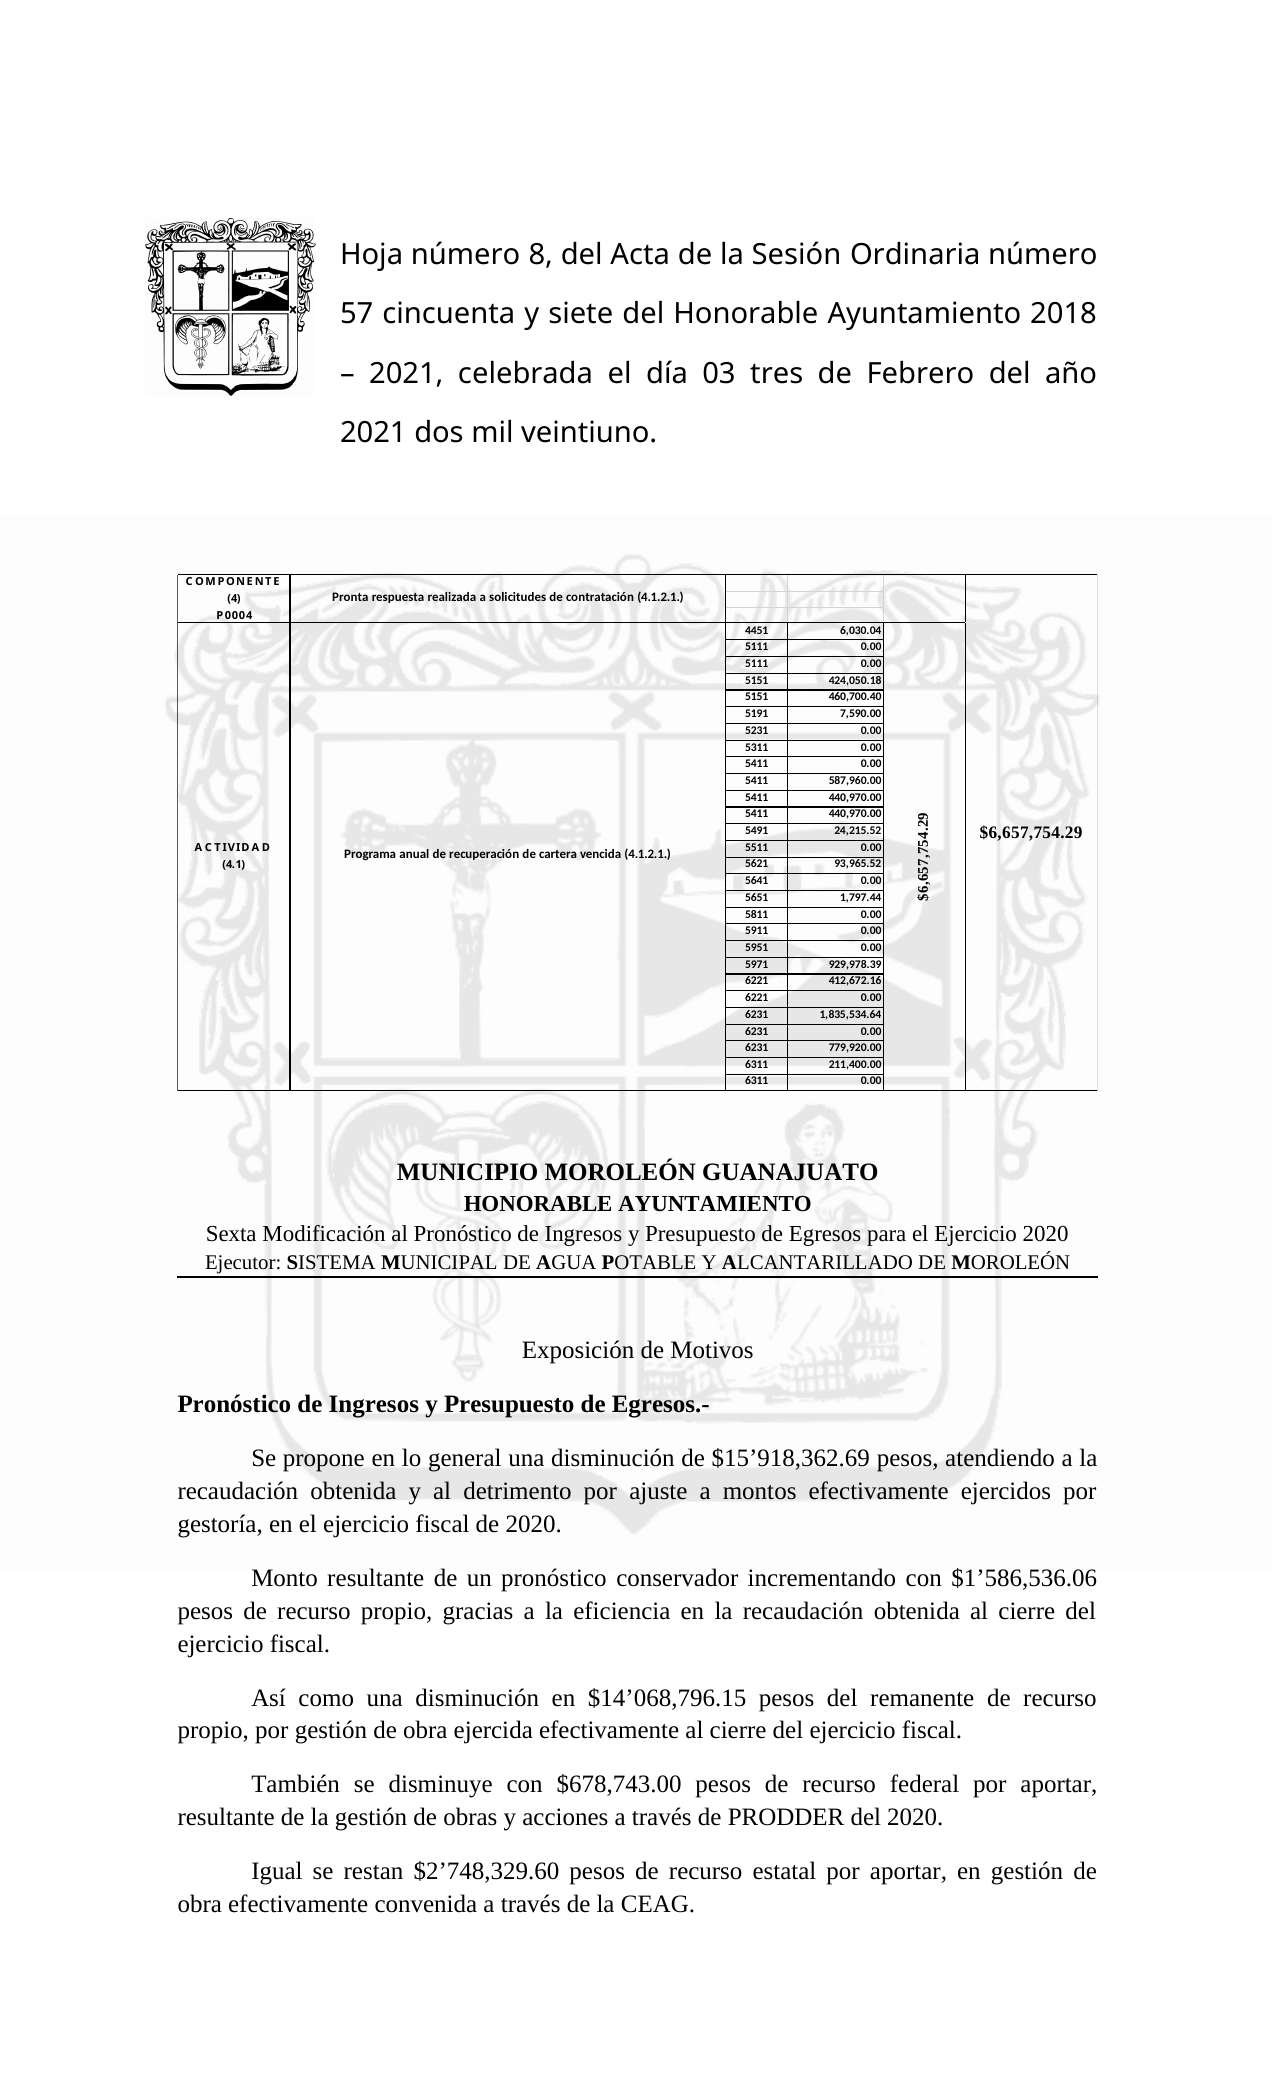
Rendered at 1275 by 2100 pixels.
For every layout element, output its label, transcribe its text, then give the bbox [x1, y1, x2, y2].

text HONORABLE AYUNTAMIENTO [177, 1189, 1098, 1216]
text Ejecutor: SISTEMA MUNICIPAL DE AGUA POTABLE Y ALCANTARILLADO DE MOROLEÓN [177, 1250, 1098, 1276]
text Exposición de Motivos [177, 1335, 1098, 1364]
text MUNICIPIO MOROLEÓN GUANAJUATO [177, 1157, 1098, 1185]
text Así como una disminución en $14’068,796.15 pesos del remanente de recurso propio, por gestión de obra ejercida efectivamente al cierre del ejercicio fiscal. [177, 1683, 1098, 1744]
text Pronóstico de Ingresos y Presupuesto de Egresos.- [177, 1389, 1098, 1418]
text También se disminuye con $678,743.00 pesos de recurso federal por aportar, resultante de la gestión de obras y acciones a través de PRODDER del 2020. [177, 1769, 1098, 1831]
picture [145, 218, 316, 396]
text Sexta Modificación al Pronóstico de Ingresos y Presupuesto de Egresos para el Ejercicio 2020 [177, 1220, 1098, 1246]
text Se propone en lo general una disminución de $15’918,362.69 pesos, atendiendo a la recaudación obtenida y al detrimento por ajuste a montos efectivamente ejercidos por gestoría, en el ejercicio fiscal de 2020. [177, 1443, 1098, 1538]
picture [0, 514, 1274, 1570]
text Monto resultante de un pronóstico conservador incrementando con $1’586,536.06 pesos de recurso propio, gracias a la eficiencia en la recaudación obtenida al cierre del ejercicio fiscal. [177, 1563, 1098, 1657]
text Igual se restan $2’748,329.60 pesos de recurso estatal por aportar, en gestión de obra efectivamente convenida a través de la CEAG. [177, 1856, 1098, 1918]
